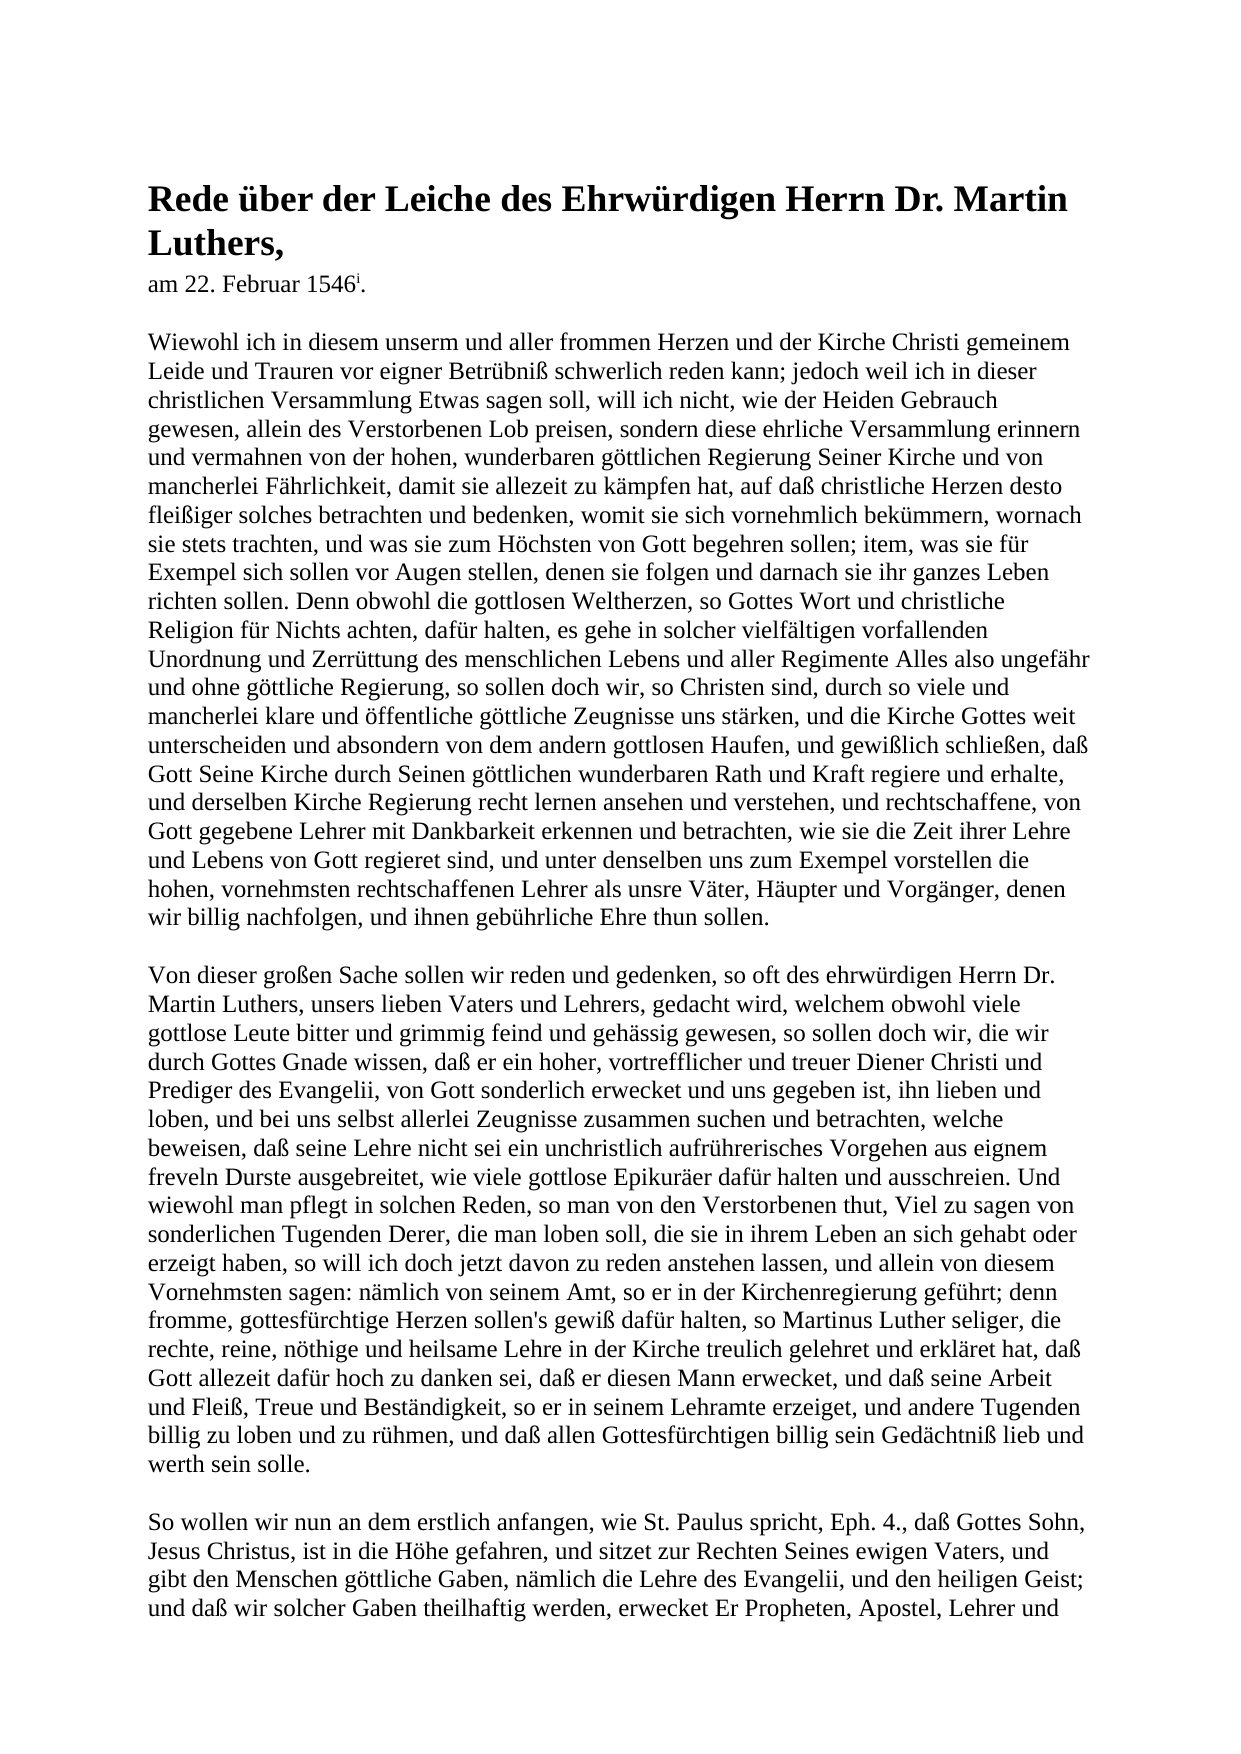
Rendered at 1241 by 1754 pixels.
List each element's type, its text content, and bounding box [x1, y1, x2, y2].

text am 22. Februar 1546. [148, 269, 1093, 298]
text Wiewohl ich in diesem unserm und aller frommen Herzen und der Kirche Christi gemeinem Leide und Trauren vor eigner Betrübniß schwerlich reden kann; jedoch weil ich in dieser christlichen Versammlung Etwas sagen soll, will ich nicht, wie der Heiden Gebrauch gewesen, allein des Verstorbenen Lob preisen, sondern diese ehrliche Versammlung erinnern und vermahnen von der hohen, wunderbaren göttlichen Regierung Seiner Kirche und von mancherlei Fährlichkeit, damit sie allezeit zu kämpfen hat, auf daß christliche Herzen desto fleißiger solches betrachten und bedenken, womit sie sich vornehmlich bekümmern, wornach sie stets trachten, und was sie zum Höchsten von Gott begehren sollen; item, was sie für Exempel sich sollen vor Augen stellen, denen sie folgen und darnach sie ihr ganzes Leben richten sollen. Denn obwohl die gottlosen Weltherzen, so Gottes Wort und christliche Religion für Nichts achten, dafür halten, es gehe in solcher vielfältigen vorfallenden Unordnung und Zerrüttung des menschlichen Lebens und aller Regimente Alles also ungefähr und ohne göttliche Regierung, so sollen doch wir, so Christen sind, durch so viele und mancherlei klare und öffentliche göttliche Zeugnisse uns stärken, und die Kirche Gottes weit unterscheiden und absondern von dem andern gottlosen Haufen, und gewißlich schließen, daß Gott Seine Kirche durch Seinen göttlichen wunderbaren Rath und Kraft regiere und erhalte, und derselben Kirche Regierung recht lernen ansehen und verstehen, und rechtschaffene, von Gott gegebene Lehrer mit Dankbarkeit erkennen und betrachten, wie sie die Zeit ihrer Lehre und Lebens von Gott regieret sind, und unter denselben uns zum Exempel vorstellen die hohen, vornehmsten rechtschaffenen Lehrer als unsre Väter, Häupter und Vorgänger, denen wir billig nachfolgen, und ihnen gebührliche Ehre thun sollen. [148, 327, 1093, 931]
subtitle Rede über der Leiche des Ehrwürdigen Herrn Dr. Martin Luthers, [148, 177, 1093, 263]
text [148, 1507, 1093, 1622]
text Von dieser großen Sache sollen wir reden und gedenken, so oft des ehrwürdigen Herrn Dr. Martin Luthers, unsers lieben Vaters und Lehrers, gedacht wird, welchem obwohl viele gottlose Leute bitter und grimmig feind und gehässig gewesen, so sollen doch wir, die wir durch Gottes Gnade wissen, daß er ein hoher, vortrefflicher und treuer Diener Christi und Prediger des Evangelii, von Gott sonderlich erwecket und uns gegeben ist, ihn lieben und loben, und bei uns selbst allerlei Zeugnisse zusammen suchen und betrachten, welche beweisen, daß seine Lehre nicht sei ein unchristlich aufrührerisches Vorgehen aus eignem freveln Durste ausgebreitet, wie viele gottlose Epikuräer dafür halten und ausschreien. Und wiewohl man pflegt in solchen Reden, so man von den Verstorbenen thut, Viel zu sagen von sonderlichen Tugenden Derer, die man loben soll, die sie in ihrem Leben an sich gehabt oder erzeigt haben, so will ich doch jetzt davon zu reden anstehen lassen, und allein von diesem Vornehmsten sagen: nämlich von seinem Amt, so er in der Kirchenregierung geführt; denn fromme, gottesfürchtige Herzen sollen's gewiß dafür halten, so Martinus Luther seliger, die rechte, reine, nöthige und heilsame Lehre in der Kirche treulich gelehret und erkläret hat, daß Gott allezeit dafür hoch zu danken sei, daß er diesen Mann erwecket, und daß seine Arbeit und Fleiß, Treue und Beständigkeit, so er in seinem Lehramte erzeiget, und andere Tugenden billig zu loben und zu rühmen, und daß allen Gottesfürchtigen billig sein Gedächtniß lieb und werth sein solle. [148, 960, 1093, 1478]
